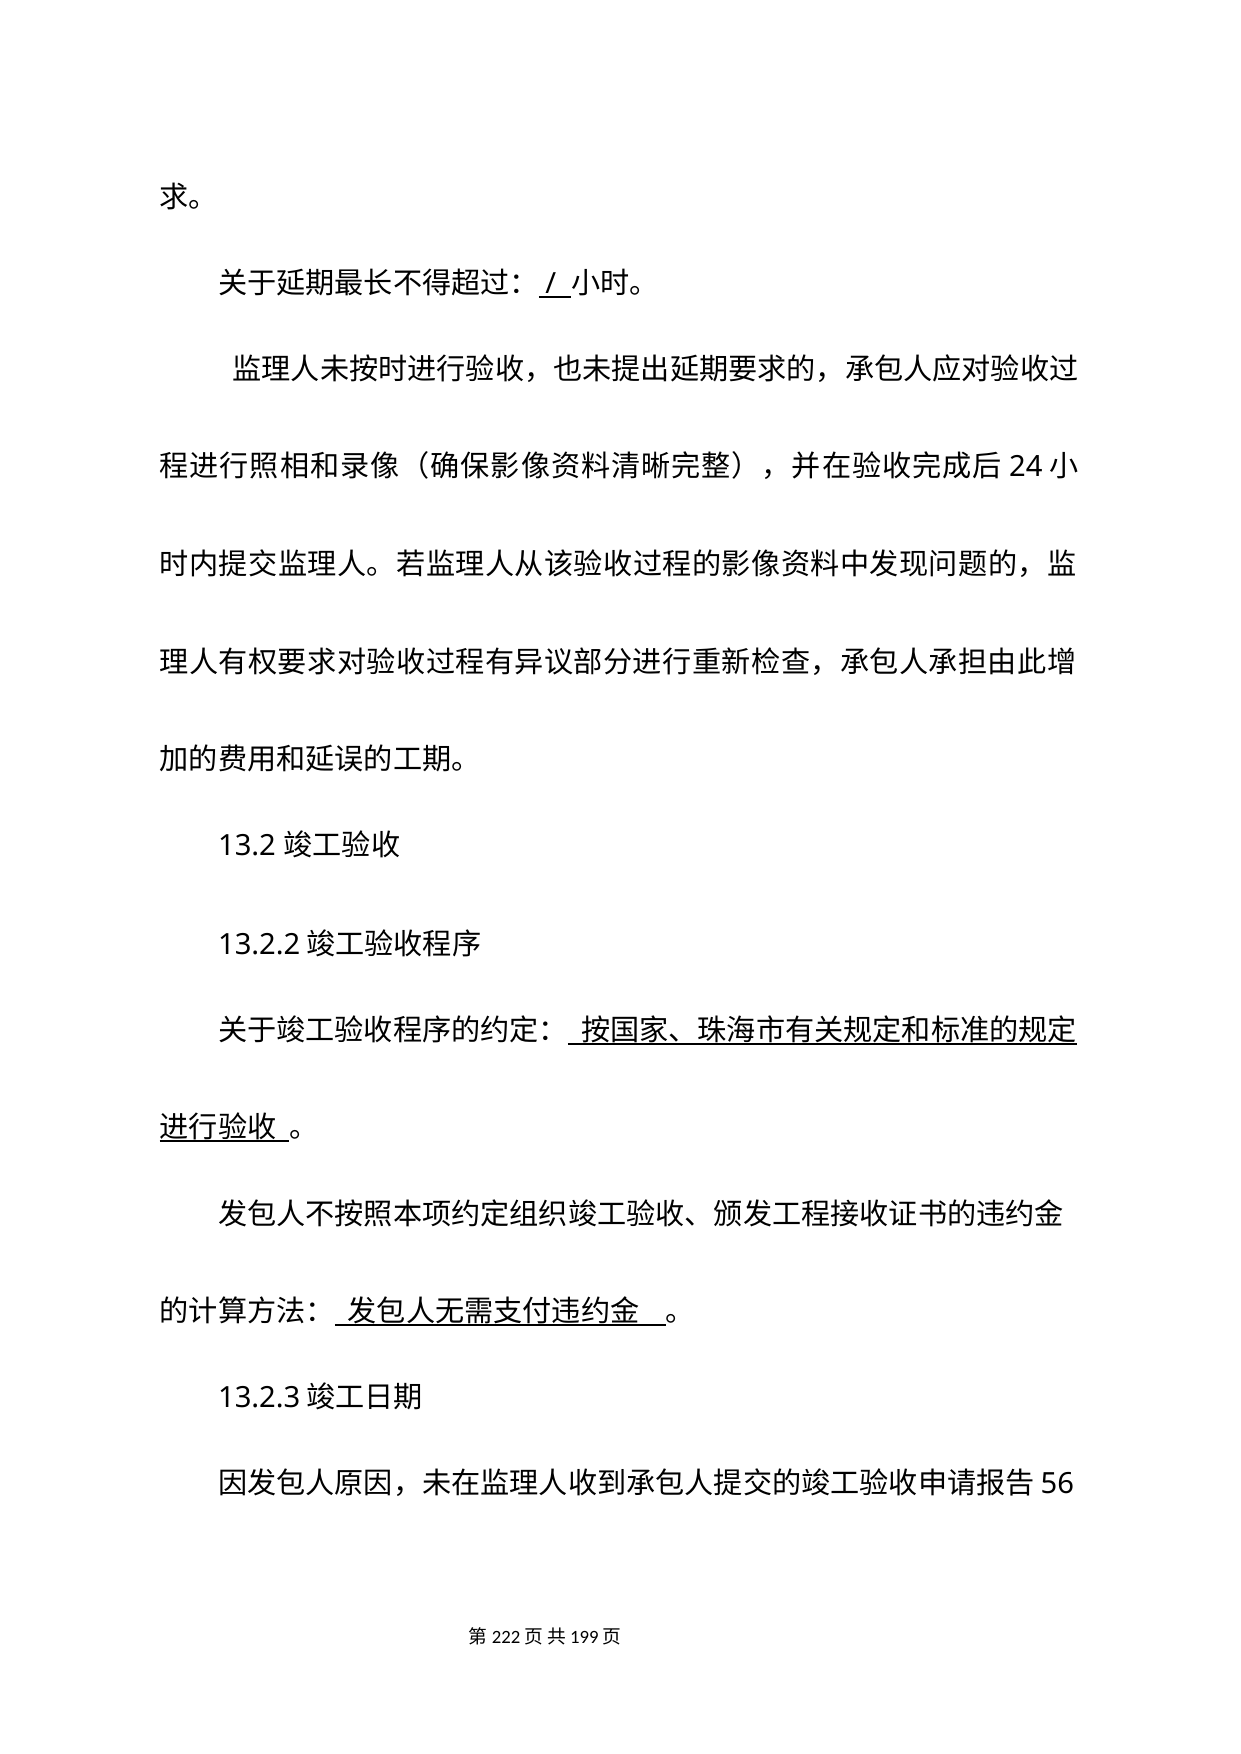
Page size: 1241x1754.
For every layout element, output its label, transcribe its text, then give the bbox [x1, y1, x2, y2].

text 监理人未按时进行验收，也未提出延期要求的，承包人应对验收过程进行照相和录像（确保影像资料清晰完整），并在验收完成后24小时内提交监理人。若监理人从该验收过程的影像资料中发现问题的，监理人有权要求对验收过程有异议部分进行重新检查，承包人承担由此增加的费用和延误的工期。 [159, 334, 1078, 789]
text 关于竣工验收程序的约定： 按国家、珠海市有关规定和标准的规定进行验收 。 [159, 995, 1078, 1158]
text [159, 162, 1078, 227]
text 13.2.2竣工验收程序 [159, 909, 1078, 974]
text 发包人不按照本项约定组织竣工验收、颁发工程接收证书的违约金的计算方法： 发包人无需支付违约金 。 [159, 1179, 1078, 1341]
text 13.2.3竣工日期 [159, 1362, 1078, 1427]
text 关于延期最长不得超过： / 小时。 [159, 248, 1078, 313]
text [159, 1449, 1078, 1514]
text 13.2 竣工验收 [159, 810, 1078, 875]
